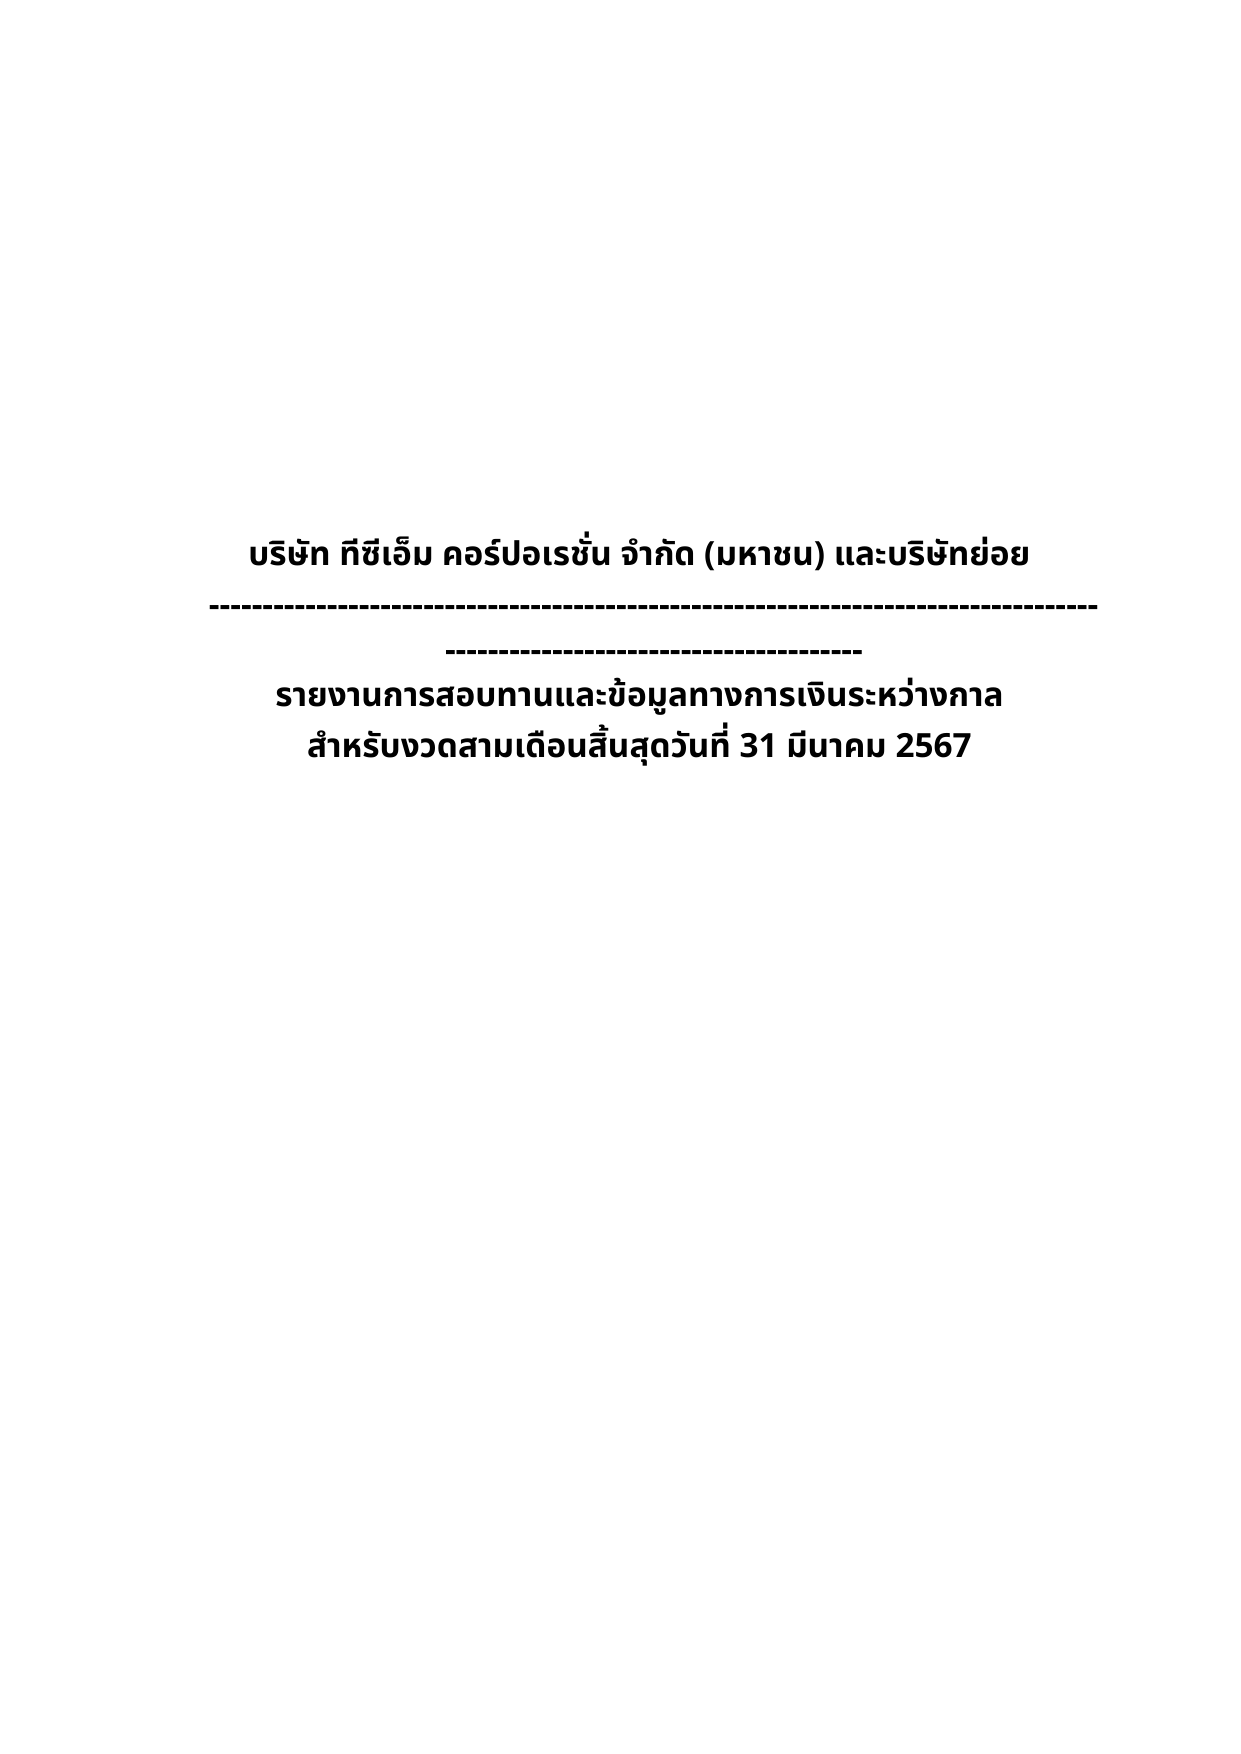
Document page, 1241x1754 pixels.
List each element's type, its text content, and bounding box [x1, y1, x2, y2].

text -------------------------------------------------------------------------------------------------------------------------- [204, 580, 1104, 671]
subtitle สำหรับงวดสามเดือนสิ้นสุดวันที่ 31 มีนาคม 2567 [204, 722, 1074, 772]
subtitle รายงานการสอบทานและข้อมูลทางการเงินระหว่างกาล [204, 671, 1074, 722]
text บริษัท ทีซีเอ็ม คอร์ปอเรชั่น จำกัด (มหาชน) และบริษัทย่อย [204, 530, 1074, 580]
